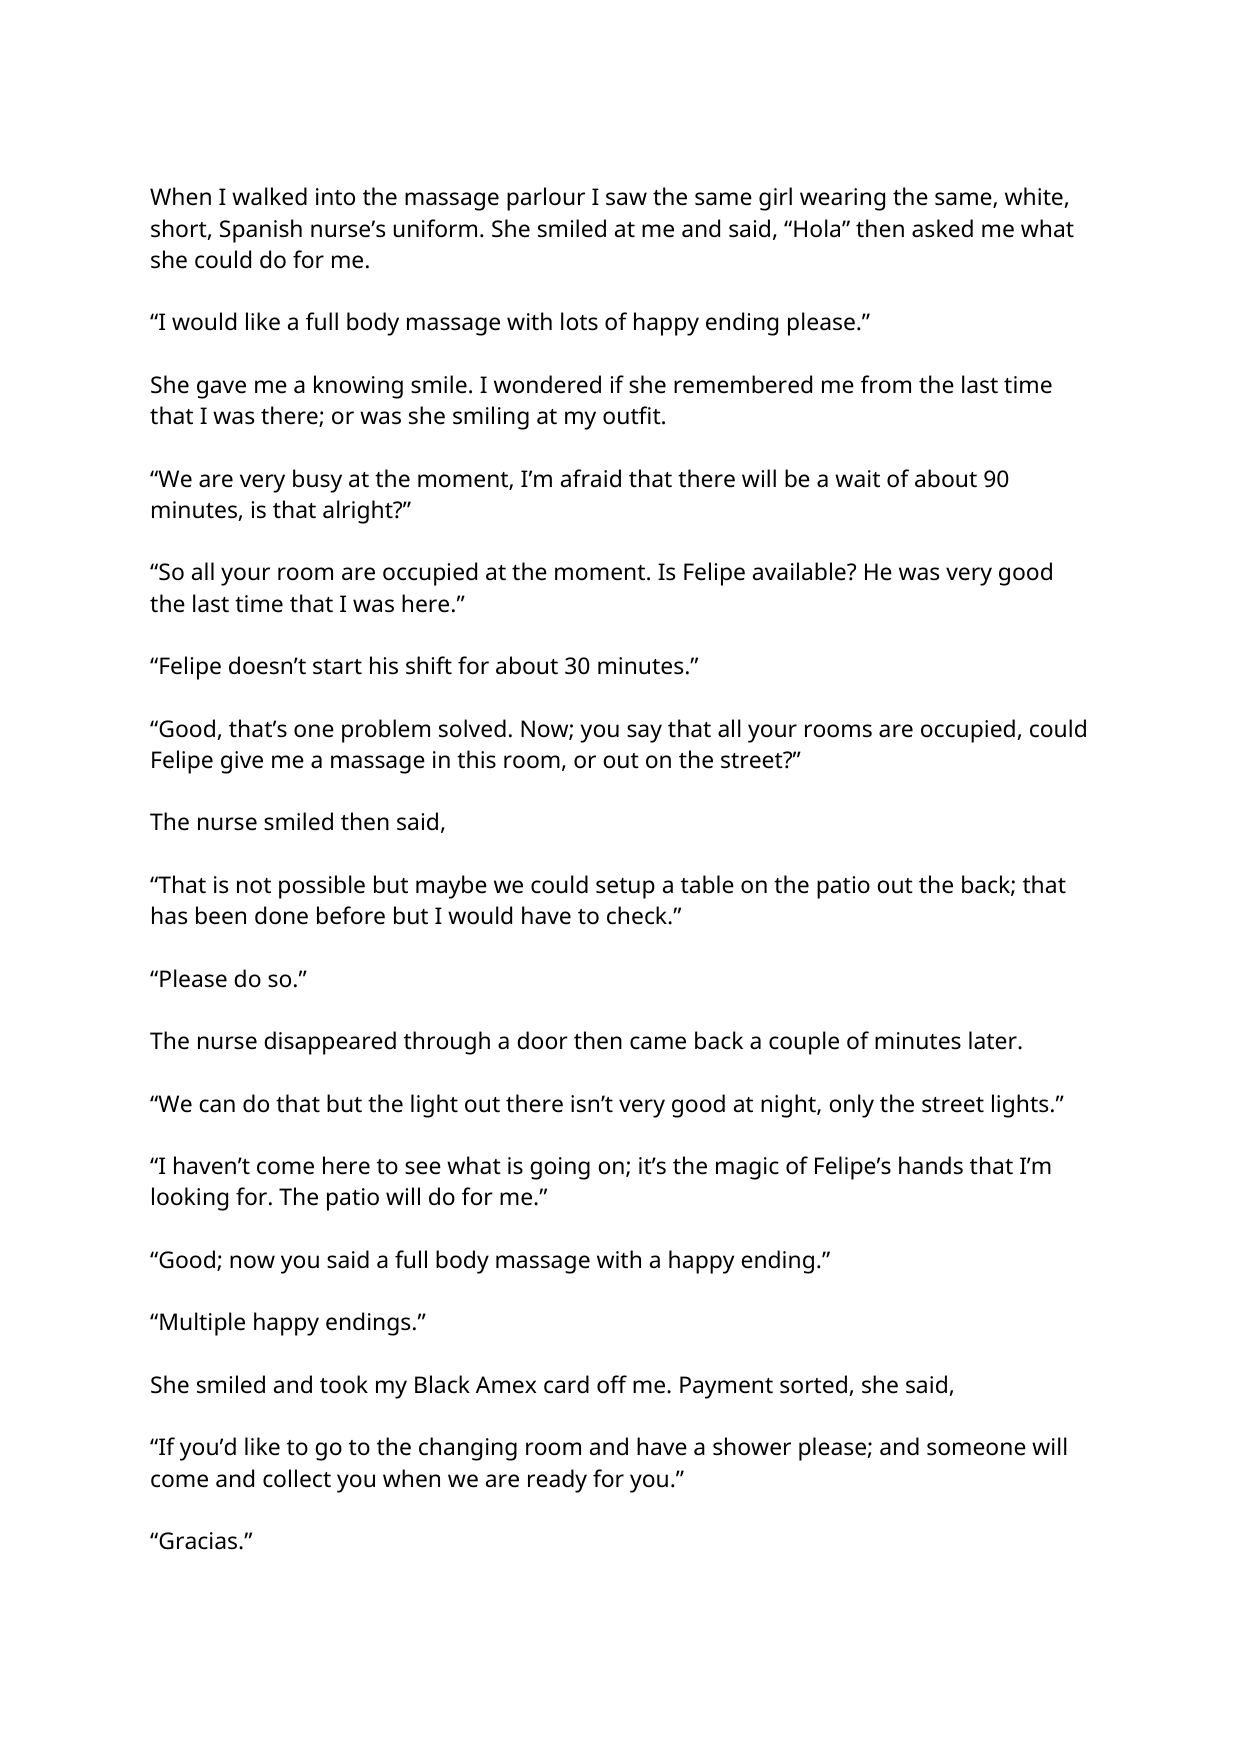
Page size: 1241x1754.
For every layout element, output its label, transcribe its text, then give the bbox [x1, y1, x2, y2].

text “Gracias.” [150, 1525, 1090, 1556]
text The nurse smiled then said, [150, 806, 1090, 837]
text The nurse disappeared through a door then came back a couple of minutes later. [150, 1025, 1090, 1056]
text “I would like a full body massage with lots of happy ending please.” [150, 306, 1090, 337]
text “We are very busy at the moment, I’m afraid that there will be a wait of about 90 minutes, is that alright?” [150, 462, 1090, 525]
text “That is not possible but maybe we could setup a table on the patio out the back; that has been done before but I would have to check.” [150, 869, 1090, 931]
text She gave me a knowing smile. I wondered if she remembered me from the last time that I was there; or was she smiling at my outfit. [150, 369, 1090, 431]
text “Multiple happy endings.” [150, 1306, 1090, 1337]
text She smiled and took my Black Amex card off me. Payment sorted, she said, [150, 1369, 1090, 1400]
text “I haven’t come here to see what is going on; it’s the magic of Felipe’s hands that I’m looking for. The patio will do for me.” [150, 1150, 1090, 1212]
text “Please do so.” [150, 962, 1090, 994]
text When I walked into the massage parlour I saw the same girl wearing the same, white, short, Spanish nurse’s uniform. She smiled at me and said, “Hola” then asked me what she could do for me. [150, 181, 1090, 275]
text “Good, that’s one problem solved. Now; you say that all your rooms are occupied, could Felipe give me a massage in this room, or out on the street?” [150, 712, 1090, 775]
text “Good; now you said a full body massage with a happy ending.” [150, 1244, 1090, 1275]
text “So all your room are occupied at the moment. Is Felipe available? He was very good the last time that I was here.” [150, 556, 1090, 619]
text “If you’d like to go to the changing room and have a shower please; and someone will come and collect you when we are ready for you.” [150, 1431, 1090, 1494]
text “We can do that but the light out there isn’t very good at night, only the street lights.” [150, 1087, 1090, 1119]
text “Felipe doesn’t start his shift for about 30 minutes.” [150, 650, 1090, 681]
